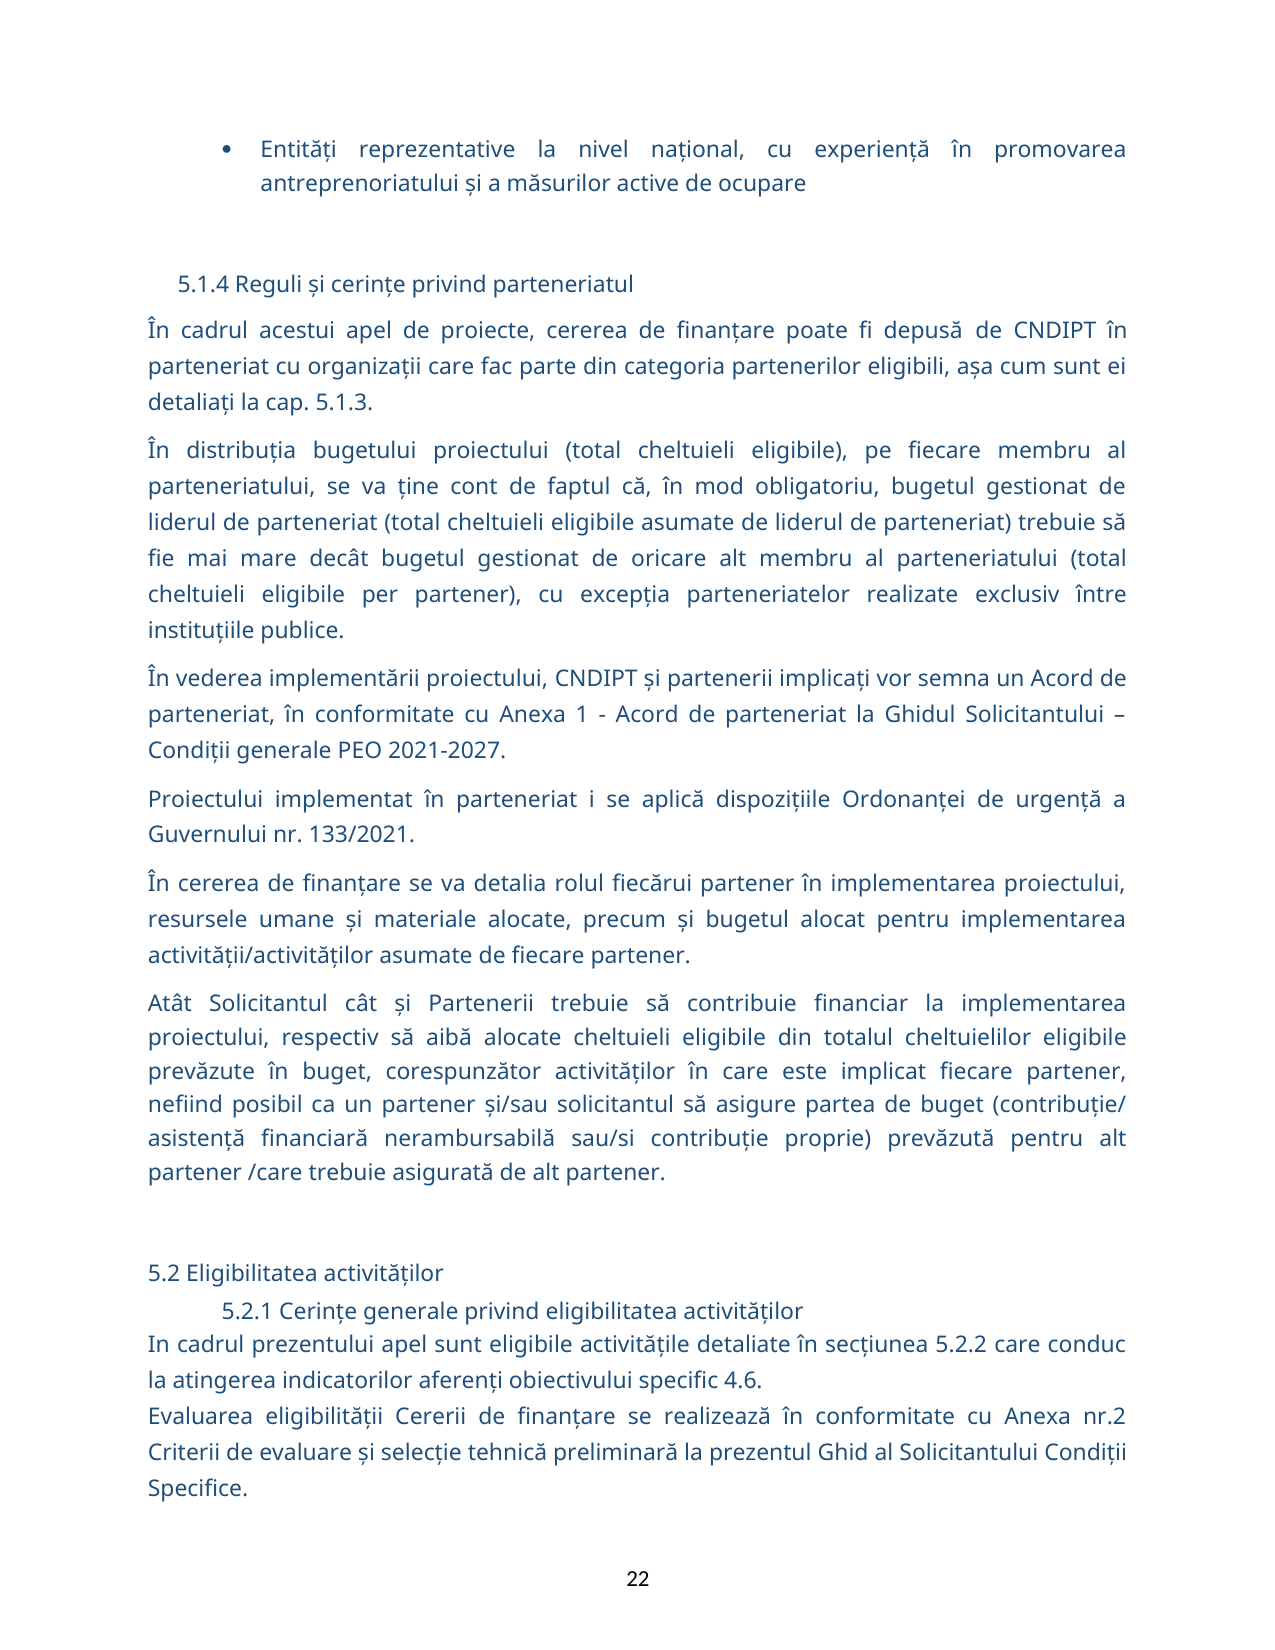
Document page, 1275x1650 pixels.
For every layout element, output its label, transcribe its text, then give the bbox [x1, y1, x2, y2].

subtitle 5.1.4 Reguli și cerințe privind parteneriatul [148, 267, 1127, 299]
text Proiectului implementat în parteneriat i se aplică dispozițiile Ordonanței de urgență a Guvernului nr. 133/2021. [148, 782, 1127, 850]
subtitle 5.2.1 Cerințe generale privind eligibilitatea activităților [148, 1295, 1127, 1326]
list Entități reprezentative la nivel național, cu experiență în promovarea antreprenoriatului și a măsurilor active de ocupare [223, 133, 1127, 198]
text In cadrul prezentului apel sunt eligibile activitățile detaliate în secțiunea 5.2.2 care conduc la atingerea indicatorilor aferenți obiectivului specific 4.6. [148, 1328, 1127, 1396]
subtitle 5.2 Eligibilitatea activităților [148, 1257, 1127, 1288]
text Evaluarea eligibilității Cererii de finanțare se realizează în conformitate cu Anexa nr.2 Criterii de evaluare și selecție tehnică preliminară la prezentul Ghid al Solicitantului Condiții Specifice. [148, 1400, 1127, 1503]
text În distribuția bugetului proiectului (total cheltuieli eligibile), pe fiecare membru al parteneriatului, se va ține cont de faptul că, în mod obligatoriu, bugetul gestionat de liderul de parteneriat (total cheltuieli eligibile asumate de liderul de parteneriat) trebuie să fie mai mare decât bugetul gestionat de oricare alt membru al parteneriatului (total cheltuieli eligibile per partener), cu excepția parteneriatelor realizate exclusiv între instituțiile publice. [148, 434, 1127, 645]
text În cadrul acestui apel de proiecte, cererea de finanțare poate fi depusă de CNDIPT în parteneriat cu organizații care fac parte din categoria partenerilor eligibili, așa cum sunt ei detaliați la cap. 5.1.3. [148, 314, 1127, 417]
text Atât Solicitantul cât și Partenerii trebuie să contribuie financiar la implementarea proiectului, respectiv să aibă alocate cheltuieli eligibile din totalul cheltuielilor eligibile prevăzute în buget, corespunzător activităților în care este implicat fiecare partener, nefiind posibil ca un partener și/sau solicitantul să asigure partea de buget (contribuție/ asistență financiară nerambursabilă sau/si contribuție proprie) prevăzută pentru alt partener /care trebuie asigurată de alt partener. [148, 987, 1127, 1187]
text În vederea implementării proiectului, CNDIPT și partenerii implicați vor semna un Acord de parteneriat, în conformitate cu Anexa 1 - Acord de parteneriat la Ghidul Solicitantului – Condiții generale PEO 2021-2027. [148, 662, 1127, 765]
text În cererea de finanțare se va detalia rolul fiecărui partener în implementarea proiectului, resursele umane și materiale alocate, precum și bugetul alocat pentru implementarea activității/activităților asumate de fiecare partener. [148, 867, 1127, 970]
